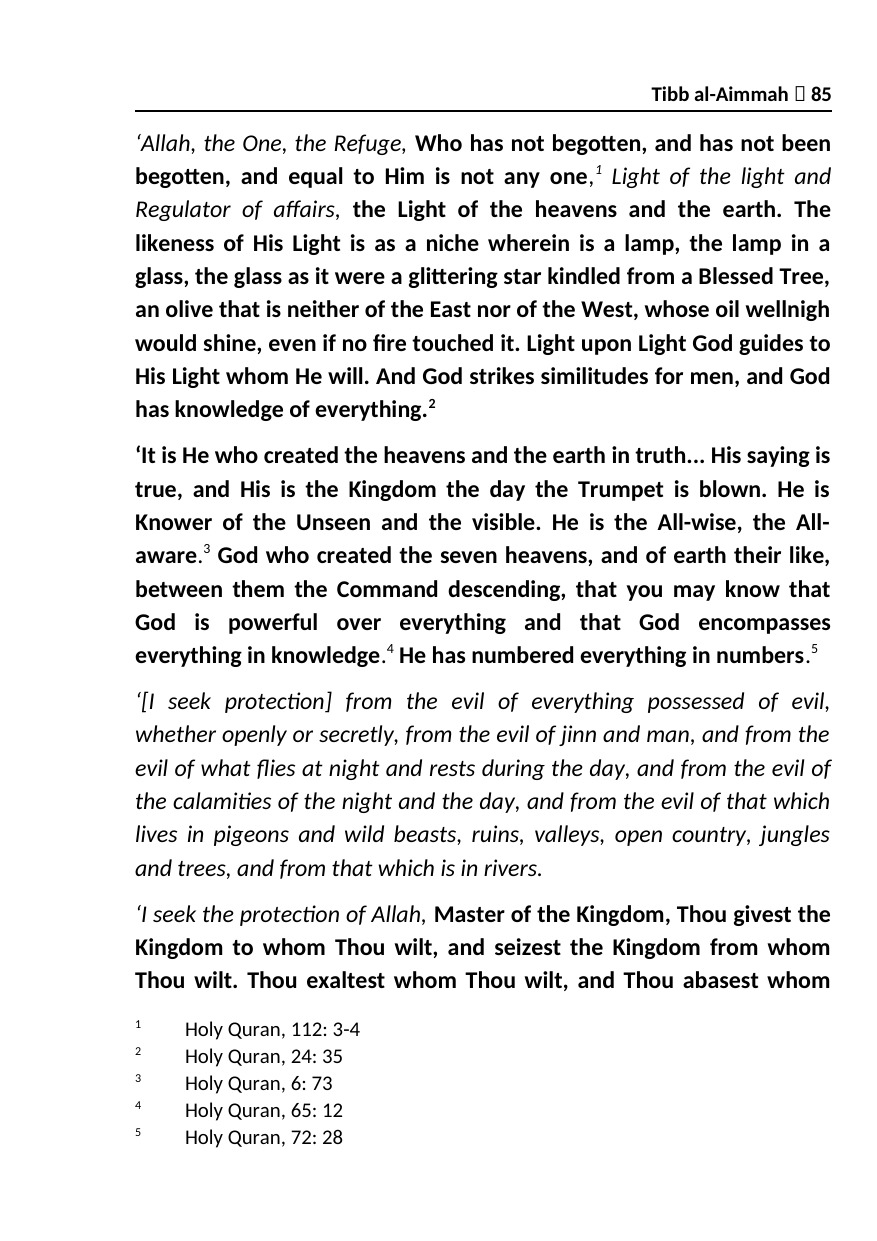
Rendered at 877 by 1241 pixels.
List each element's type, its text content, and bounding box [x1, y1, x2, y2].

text ‘It is He who created the heavens and the earth in truth... His saying is true, and His is the Kingdom the day the Trumpet is blown. He is Knower of the Unseen and the visible. He is the All-wise, the All-aware. God who created the seven heavens, and of earth their like, between them the Command descending, that you may know that God is powerful over everything and that God encompasses everything in knowledge. He has numbered everything in numbers. [135, 437, 832, 670]
text ‘Allah, the One, the Refuge, Who has not begotten, and has not been begotten, and equal to Him is not any one, Light of the light and Regulator of affairs, the Light of the heavens and the earth. The likeness of His Light is as a niche wherein is a lamp, the lamp in a glass, the glass as it were a glittering star kindled from a Blessed Tree, an olive that is neither of the East nor of the West, whose oil wellnigh would shine, even if no fire touched it. Light upon Light God guides to His Light whom He will. And God strikes similitudes for men, and God has knowledge of everything. [135, 124, 832, 424]
text ‘[I seek protection] from the evil of everything possessed of evil, whether openly or secretly, from the evil of jinn and man, and from the evil of what flies at night and rests during the day, and from the evil of the calamities of the night and the day, and from the evil of that which lives in pigeons and wild beasts, ruins, valleys, open country, jungles and trees, and from that which is in rivers. [135, 683, 832, 883]
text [135, 895, 832, 995]
